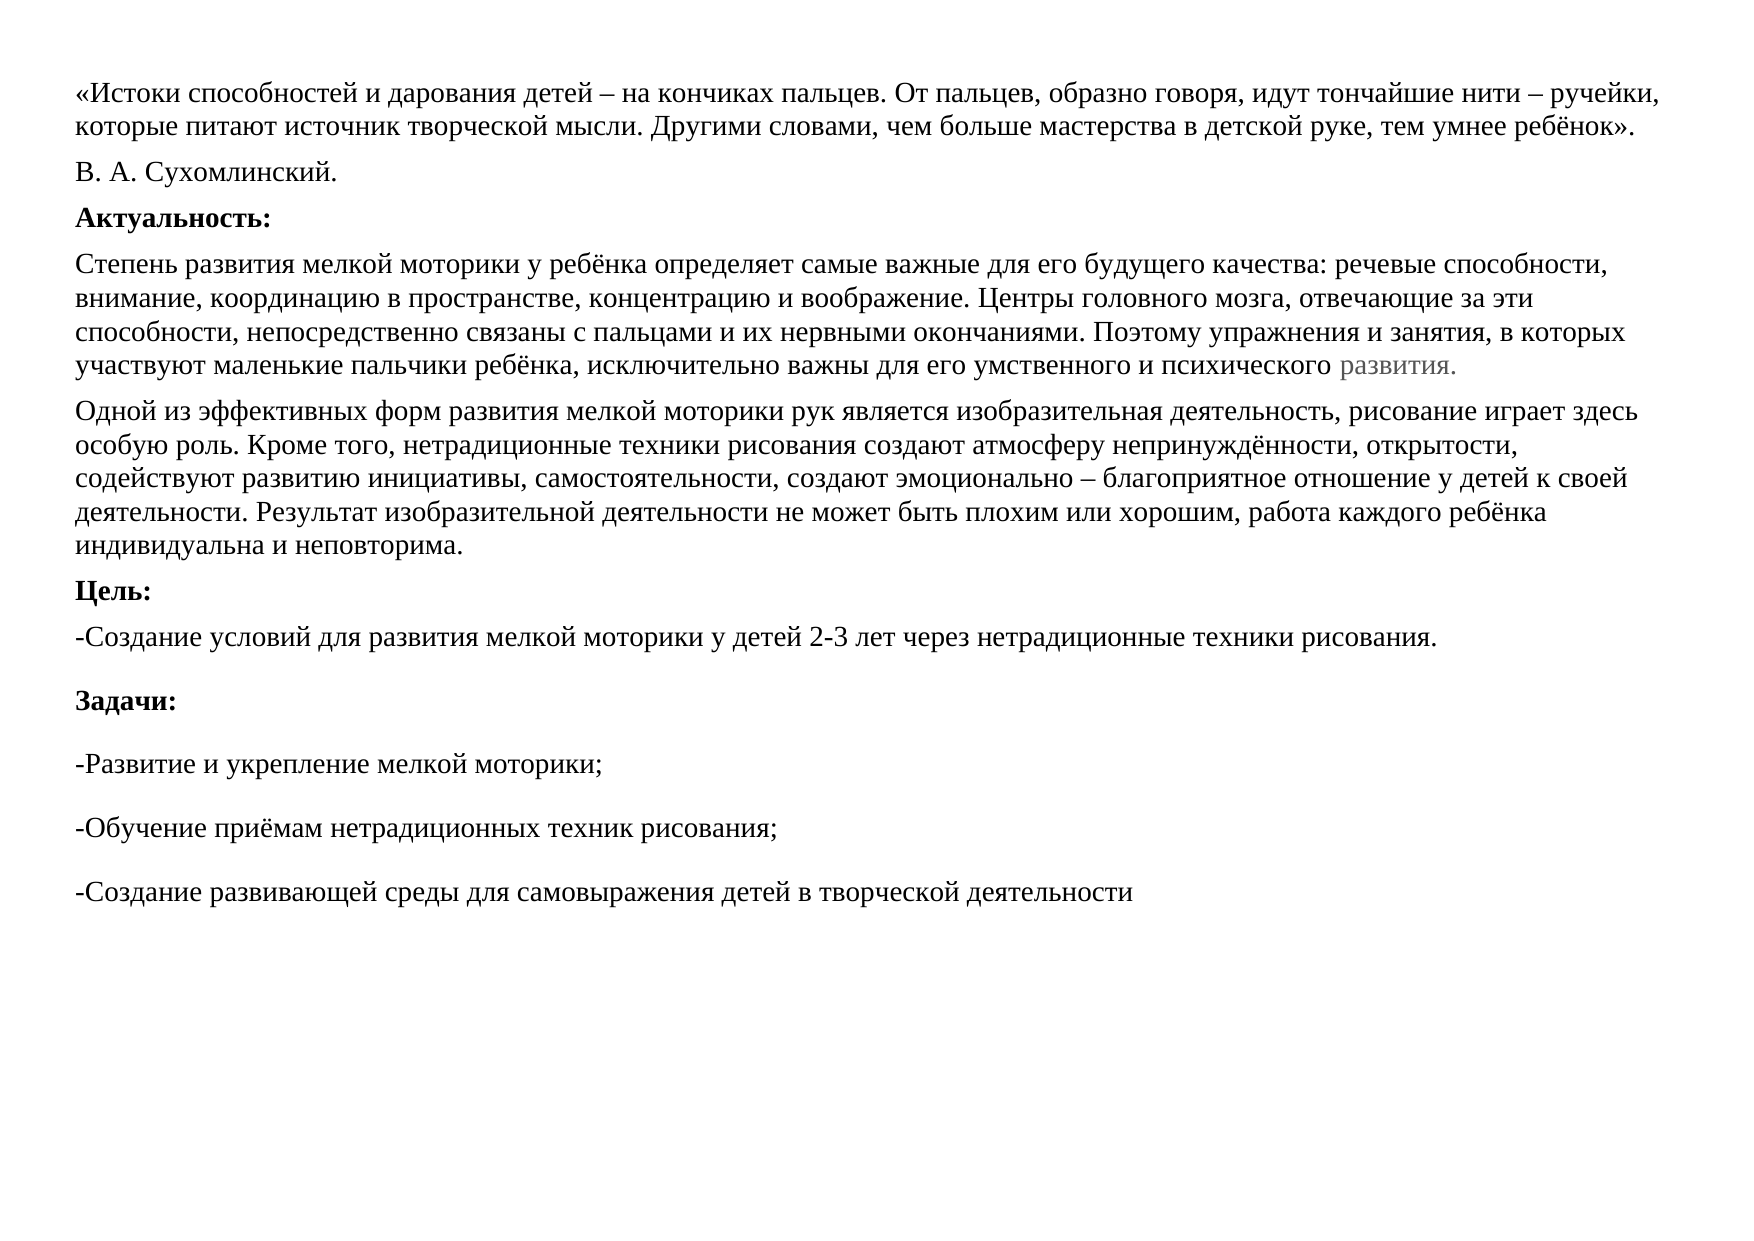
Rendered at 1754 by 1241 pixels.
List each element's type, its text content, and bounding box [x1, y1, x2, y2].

text -Создание развивающей среды для самовыражения детей в творческой деятельности [75, 874, 1679, 907]
text «Истоки способностей и дарования детей – на кончиках пальцев. От пальцев, образно говоря, идут тончайшие нити – ручейки, которые питают источник творческой мысли. Другими словами, чем больше мастерства в детской руке, тем умнее ребёнок». [75, 75, 1679, 142]
text Цель: [75, 573, 1679, 607]
text -Развитие и укрепление мелкой моторики; [75, 747, 1679, 780]
text Одной из эффективных форм развития мелкой моторики рук является изобразительная деятельность, рисование играет здесь особую роль. Кроме того, нетрадиционные техники рисования создают атмосферу непринуждённости, открытости, содействуют развитию инициативы, самостоятельности, создают эмоционально – благоприятное отношение у детей к своей деятельности. Результат изобразительной деятельности не может быть плохим или хорошим, работа каждого ребёнка индивидуальна и неповторима. [75, 393, 1679, 561]
text В. А. Сухомлинский. [75, 154, 1679, 188]
text Степень развития мелкой моторики у ребёнка определяет самые важные для его будущего качества: речевые способности, внимание, координацию в пространстве, концентрацию и воображение. Центры головного мозга, отвечающие за эти способности, непосредственно связаны с пальцами и их нервными окончаниями. Поэтому упражнения и занятия, в которых участвуют маленькие пальчики ребёнка, исключительно важны для его умственного и психического развития. [75, 247, 1679, 381]
text -Обучение приёмам нетрадиционных техник рисования; [75, 810, 1679, 844]
text Задачи: [75, 683, 1679, 717]
text Актуальность: [75, 201, 1679, 234]
text -Создание условий для развития мелкой моторики у детей 2-3 лет через нетрадиционные техники рисования. [75, 619, 1679, 653]
